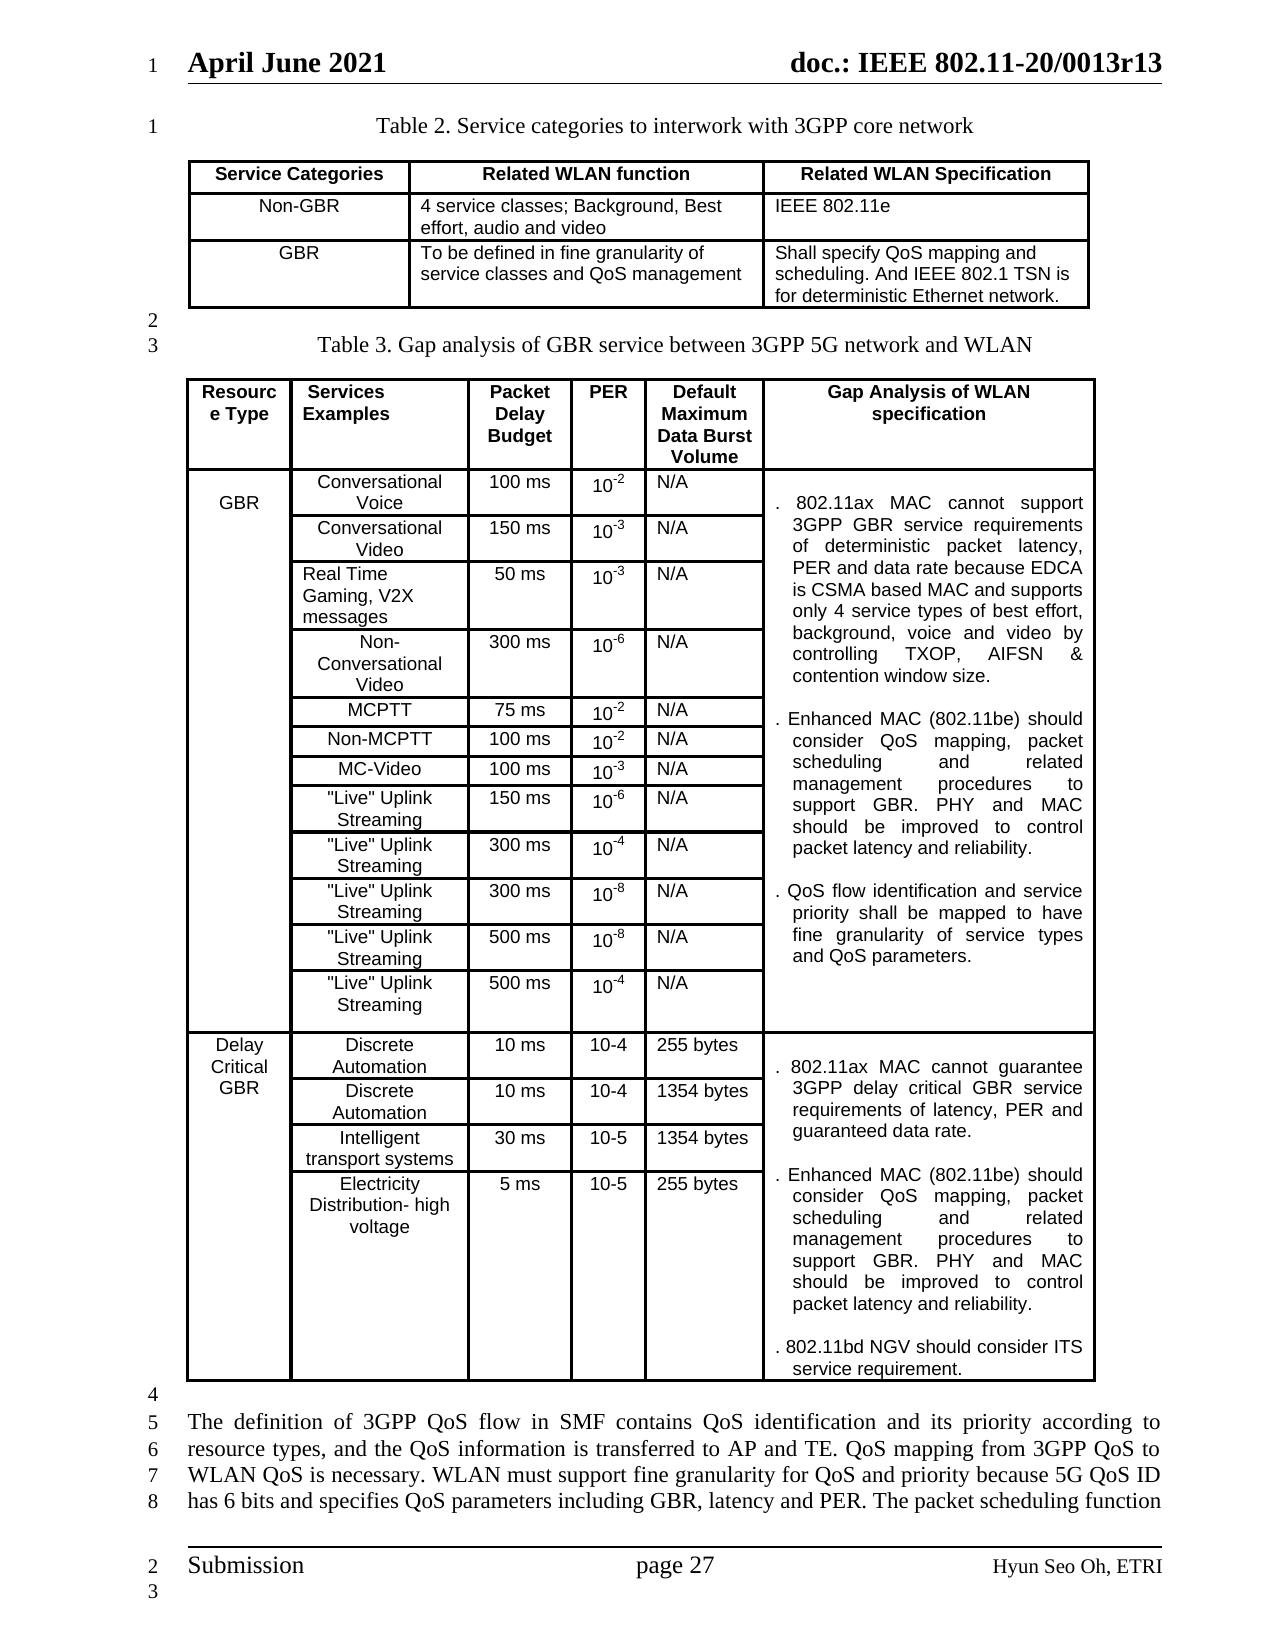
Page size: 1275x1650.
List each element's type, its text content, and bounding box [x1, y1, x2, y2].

table_cell 10-3 [573, 758, 644, 784]
table_header Services Examples [293, 381, 467, 467]
text Table 2. Service categories to interwork with 3GPP core network [187, 112, 1162, 139]
table_header Related WLAN Specification [765, 163, 1087, 192]
table_cell "Live" Uplink Streaming [293, 880, 467, 923]
table_cell MCPTT [293, 699, 467, 725]
table_cell Conversational Video [293, 517, 467, 560]
table_cell N/A [647, 972, 762, 1031]
table_cell 100 ms [470, 758, 570, 784]
table_cell 10 ms [470, 1034, 570, 1077]
table_cell 255 bytes [647, 1173, 762, 1379]
table_header Resource Type [189, 381, 289, 467]
table_cell 10-3 [573, 517, 644, 560]
table_cell Conversational Voice [293, 471, 467, 514]
table_cell MC-Video [293, 758, 467, 784]
table_cell N/A [647, 834, 762, 877]
table_cell 10-3 [573, 563, 644, 628]
table_cell Electricity Distribution- high voltage [293, 1173, 467, 1379]
table_cell N/A [647, 699, 762, 725]
table_cell 4 service classes; Background, Best effort, audio and video [411, 195, 762, 238]
table_cell 10-8 [573, 926, 644, 969]
table_cell 10-6 [573, 787, 644, 830]
table_cell . 802.11ax MAC cannot guarantee 3GPP delay critical GBR service requirements of latency, PER and guaranteed data rate. . Enhanced MAC (802.11be) should consider QoS mapping, packet scheduling and related management procedures to support GBR. PHY and MAC should be improved to control packet latency and reliability. . 802.11bd NGV should consider ITS service requirement. [765, 1034, 1093, 1379]
table_cell 10 ms [470, 1080, 570, 1123]
table_cell Discrete Automation [293, 1080, 467, 1123]
table_cell 150 ms [470, 517, 570, 560]
table_cell 10-2 [573, 728, 644, 754]
table_header Related WLAN function [411, 163, 762, 192]
table_cell GBR [191, 242, 408, 306]
table_header Packet Delay Budget [470, 381, 570, 467]
table_cell Real Time Gaming, V2X messages [293, 563, 467, 628]
table_cell 300 ms [470, 880, 570, 923]
table_cell 255 bytes [647, 1034, 762, 1077]
table_cell N/A [647, 787, 762, 830]
table_cell "Live" Uplink Streaming [293, 926, 467, 969]
table_cell N/A [647, 471, 762, 514]
table_cell N/A [647, 758, 762, 784]
table_cell 100 ms [470, 471, 570, 514]
table_cell Delay Critical GBR [189, 1034, 289, 1379]
table_cell Shall specify QoS mapping and scheduling. And IEEE 802.1 TSN is for deterministic Ethernet network. [765, 242, 1087, 306]
table_cell 10-4 [573, 834, 644, 877]
table_cell 500 ms [470, 972, 570, 1031]
table_cell 30 ms [470, 1126, 570, 1169]
table_cell "Live" Uplink Streaming [293, 787, 467, 830]
table_cell Non-MCPTT [293, 728, 467, 754]
table_header Default Maximum Data Burst Volume [647, 381, 762, 467]
table_cell Non-Conversational Video [293, 631, 467, 696]
table_cell N/A [647, 631, 762, 696]
table_cell 1354 bytes [647, 1126, 762, 1169]
table_cell Non-GBR [191, 195, 408, 238]
table_cell 5 ms [470, 1173, 570, 1379]
table_cell . 802.11ax MAC cannot support 3GPP GBR service requirements of deterministic packet latency, PER and data rate because EDCA is CSMA based MAC and supports only 4 service types of best effort, background, voice and video by controlling TXOP, AIFSN & contention window size. . Enhanced MAC (802.11be) should consider QoS mapping, packet scheduling and related management procedures to support GBR. PHY and MAC should be improved to control packet latency and reliability. . QoS flow identification and service priority shall be mapped to have fine granularity of service types and QoS parameters. [765, 471, 1093, 1031]
table_cell To be defined in fine granularity of service classes and QoS management [411, 242, 762, 306]
table_cell 10-5 [573, 1126, 644, 1169]
table_cell GBR [189, 471, 289, 1031]
table_cell 10-4 [573, 972, 644, 1031]
table_cell "Live" Uplink Streaming [293, 834, 467, 877]
table_cell 10-4 [573, 1034, 644, 1077]
table_cell 10-2 [573, 699, 644, 725]
table_cell 1354 bytes [647, 1080, 762, 1123]
table_cell N/A [647, 880, 762, 923]
table_cell N/A [647, 728, 762, 754]
table_cell 100 ms [470, 728, 570, 754]
table_cell 10-8 [573, 880, 644, 923]
table_cell 10-4 [573, 1080, 644, 1123]
table_cell N/A [647, 517, 762, 560]
table_cell 10-2 [573, 471, 644, 514]
table_cell 300 ms [470, 834, 570, 877]
table_cell "Live" Uplink Streaming [293, 972, 467, 1031]
table_cell 10-6 [573, 631, 644, 696]
table_cell N/A [647, 926, 762, 969]
table_cell Intelligent transport systems [293, 1126, 467, 1169]
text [187, 1408, 1162, 1514]
text Table 3. Gap analysis of GBR service between 3GPP 5G network and WLAN [187, 331, 1162, 357]
table_header Gap Analysis of WLAN specification [765, 381, 1093, 467]
table_cell 300 ms [470, 631, 570, 696]
table_cell 10-5 [573, 1173, 644, 1379]
table_cell 50 ms [470, 563, 570, 628]
table_cell 500 ms [470, 926, 570, 969]
table_cell 75 ms [470, 699, 570, 725]
table_cell IEEE 802.11e [765, 195, 1087, 238]
table_cell N/A [647, 563, 762, 628]
table_cell 150 ms [470, 787, 570, 830]
table_header PER [573, 381, 644, 467]
table_cell Discrete Automation [293, 1034, 467, 1077]
table_header Service Categories [191, 163, 408, 192]
